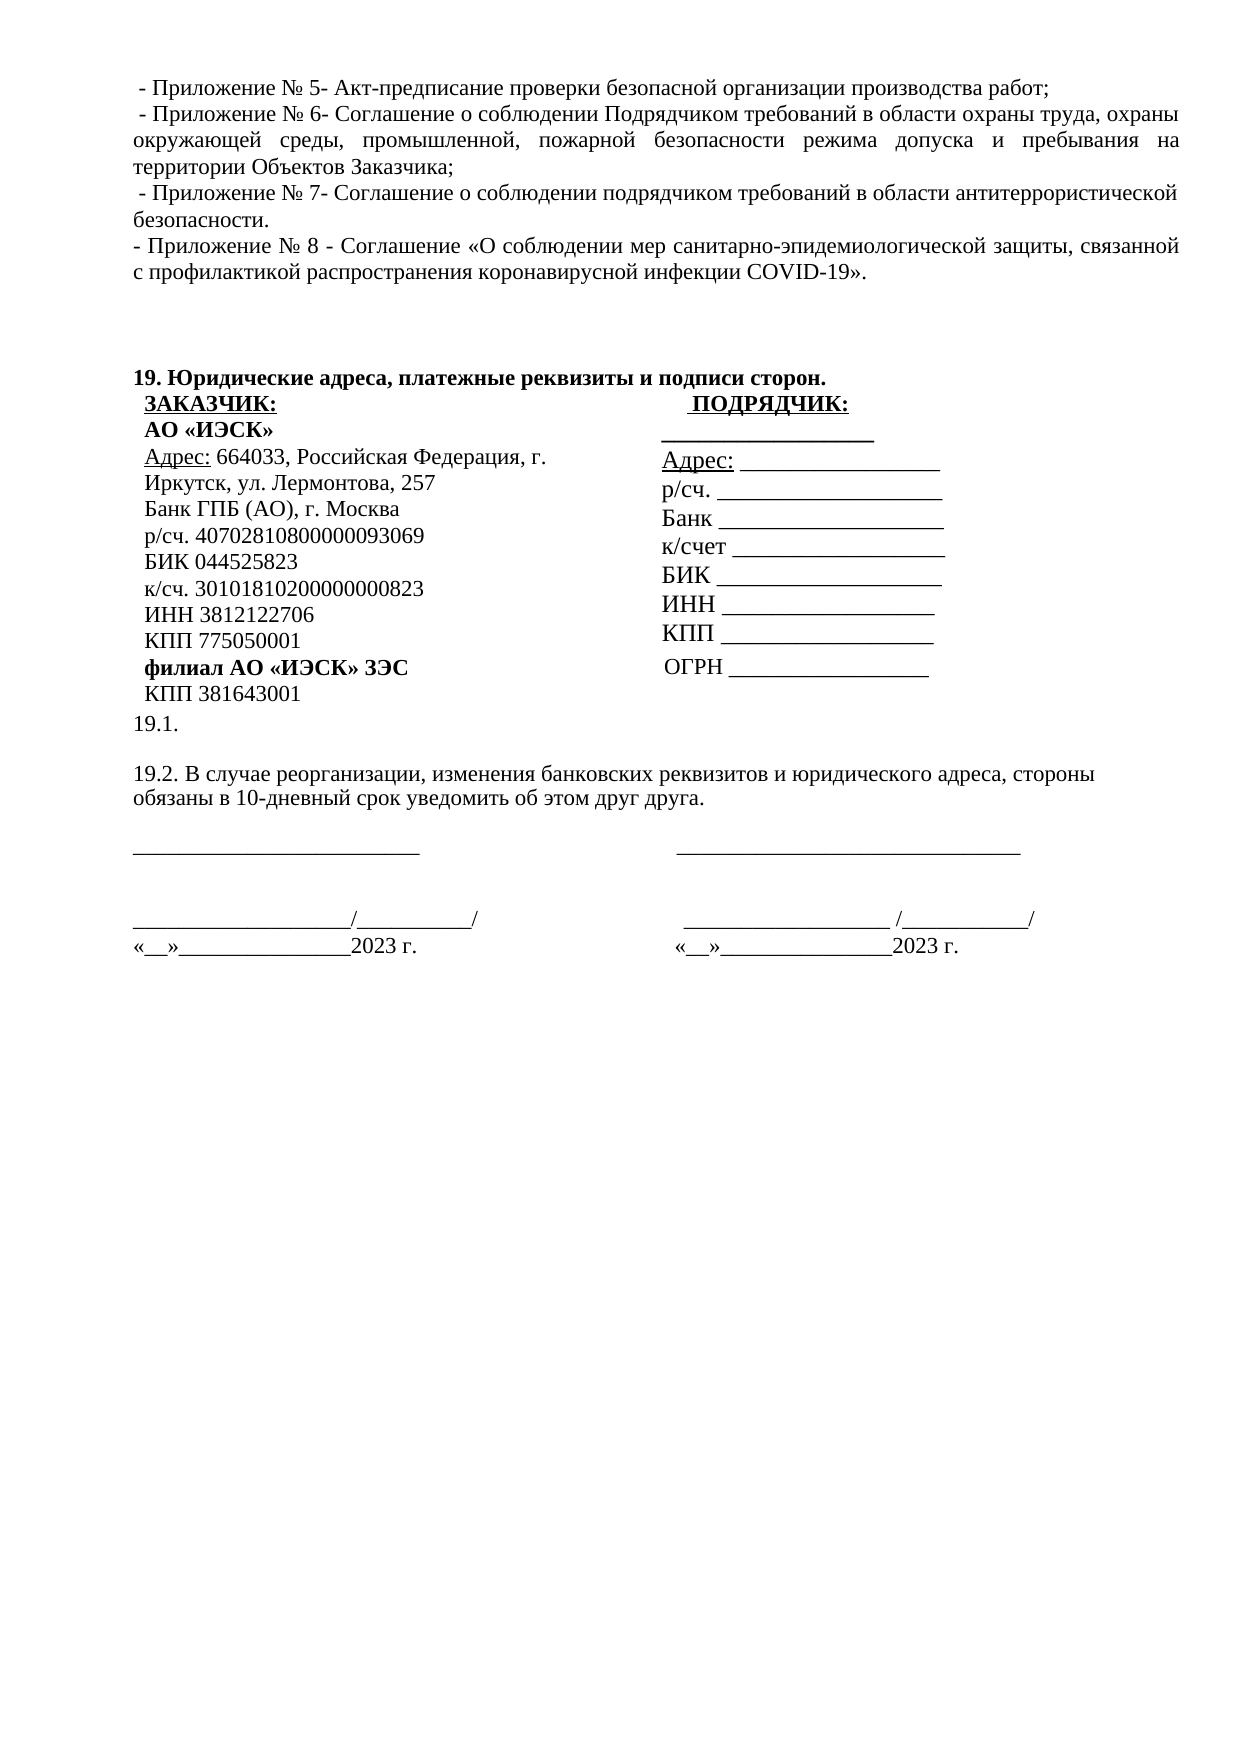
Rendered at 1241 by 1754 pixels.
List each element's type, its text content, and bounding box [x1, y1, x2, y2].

table_header ЗАКАЗЧИК: АО «ИЭСК» Адрес: 664033, Российская Федерация, г. Иркутск, ул. Лермонтова, 257 Банк ГПБ (АО), г. Москва р/сч. 40702810800000093069 БИК 044525823 к/сч. 30101810200000000823 ИНН 3812122706 КПП 775050001 филиал АО «ИЭСК» ЗЭС КПП 381643001 [133, 390, 613, 710]
text - Приложение № 6- Соглашение о соблюдении Подрядчиком требований в области охраны труда, охраны окружающей среды, промышленной, пожарной безопасности режима допуска и пребывания на территории Объектов Заказчика; [133, 100, 1181, 179]
text ___________________/__________/ __________________ /___________/ [133, 905, 1181, 932]
text - Приложение № 5- Акт-предписание проверки безопасной организации производства работ; [133, 74, 1181, 100]
text 19.1. [133, 710, 1175, 736]
text 19.2. В случае реорганизации, изменения банковских реквизитов и юридического адреса, стороны обязаны в 10-дневный срок уведомить об этом друг друга. [133, 762, 1149, 810]
text «__»_______________2023 г. «__»_______________2023 г. [133, 932, 1181, 958]
text 19. Юридические адреса, платежные реквизиты и подписи сторон. [133, 364, 1181, 390]
text _________________________ ______________________________ [133, 831, 1181, 857]
text - Приложение № 8 - Соглашение «О соблюдении мер санитарно-эпидемиологической защиты, связанной с профилактикой распространения коронавирусной инфекции COVID-19». [133, 232, 1181, 285]
table_header ПОДРЯДЧИК: _________________ Адрес: ________________ р/сч. __________________ Банк __________________ к/счет _________________ БИК __________________ ИНН _________________ КПП _________________ ОГРН ________________ [613, 390, 1122, 710]
text - Приложение № 7- Соглашение о соблюдении подрядчиком требований в области антитеррористической безопасности. [133, 179, 1181, 232]
